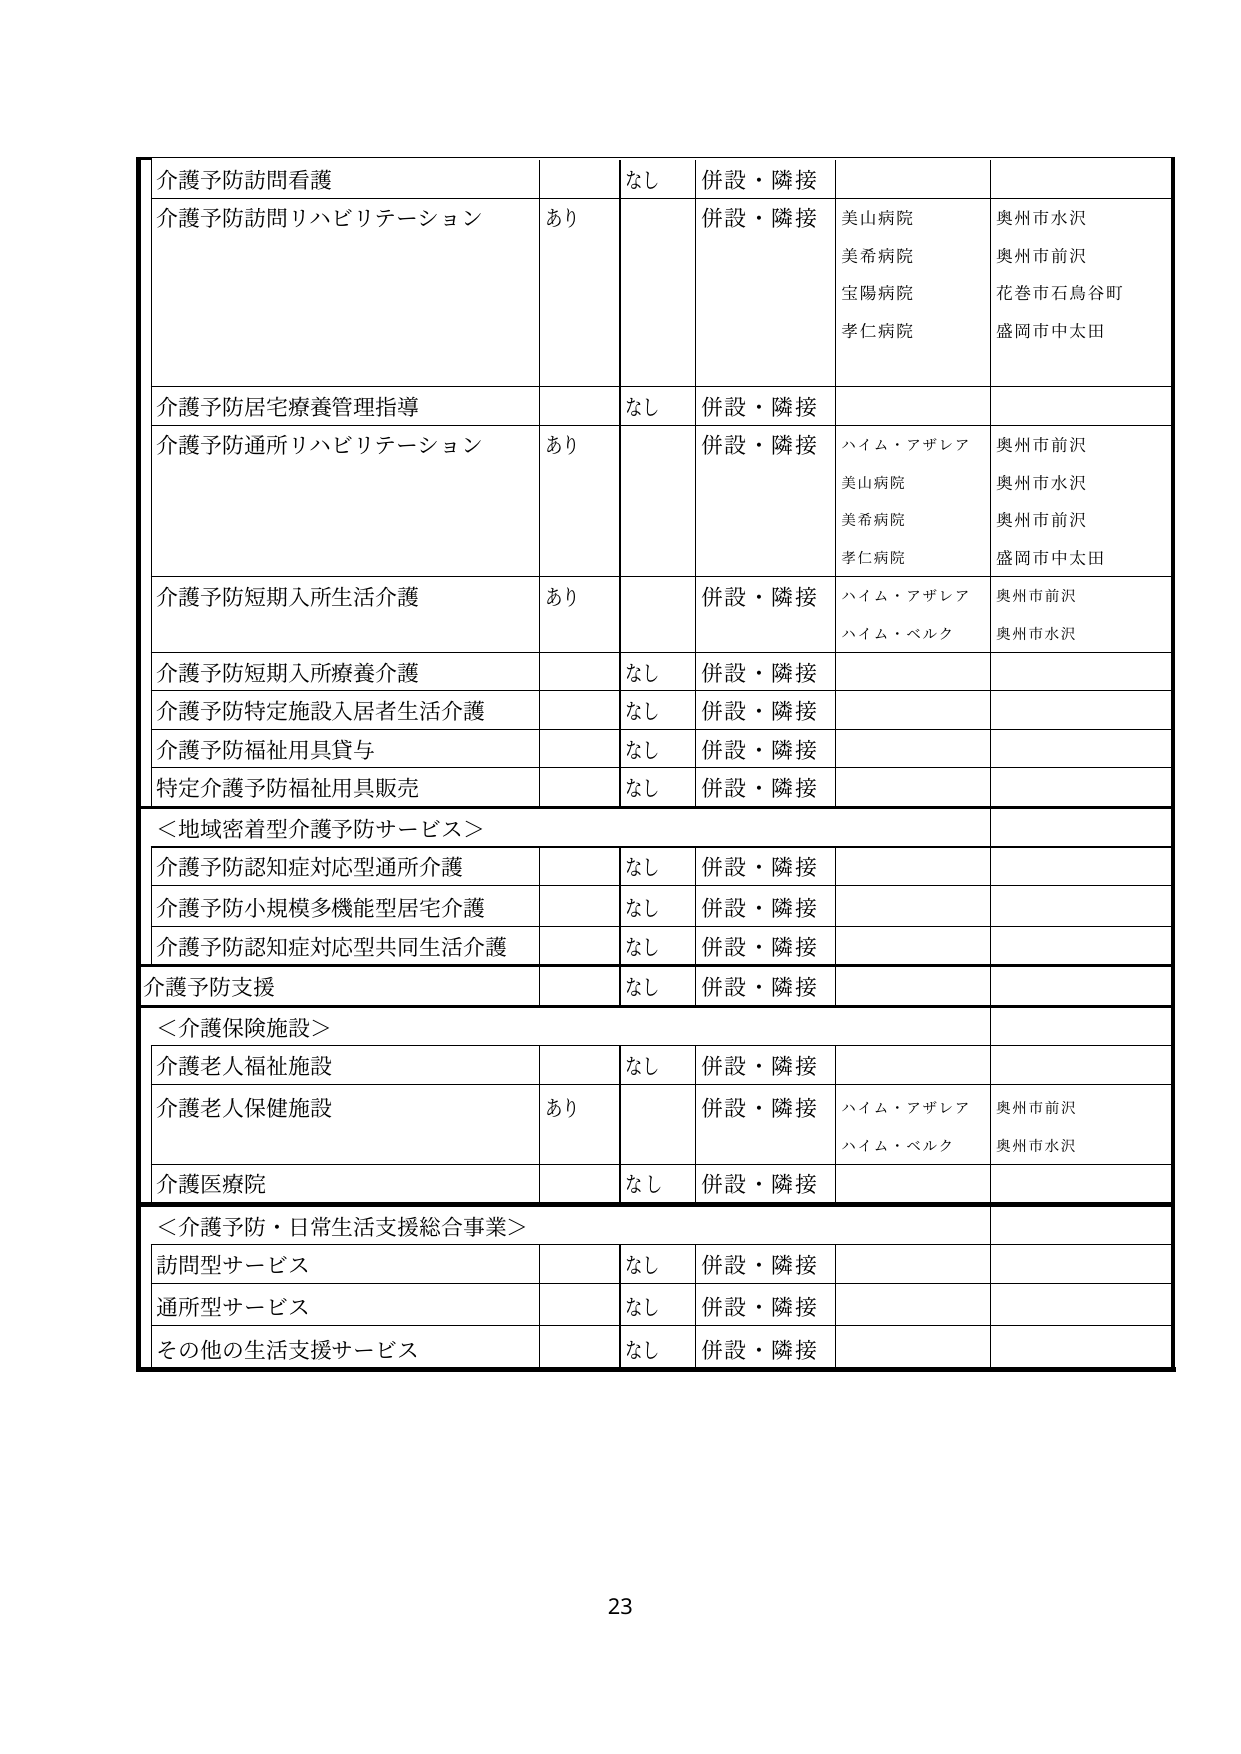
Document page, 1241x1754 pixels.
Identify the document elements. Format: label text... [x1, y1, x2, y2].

table_cell [540, 158, 620, 197]
table_cell [836, 653, 990, 690]
table_cell [621, 426, 695, 576]
table_cell 併設・隣接 [696, 1085, 835, 1164]
table_cell あり [540, 199, 619, 386]
table_cell [991, 927, 1171, 964]
table_cell なし [621, 1284, 695, 1325]
table_cell 美山病院 美希病院 宝陽病院 孝仁病院 [836, 199, 990, 386]
table_cell 併設・隣接 [696, 199, 835, 386]
table_cell 介護予防支援 [141, 967, 539, 1005]
table_cell [141, 160, 151, 806]
table_cell あり [540, 577, 619, 652]
table_cell 介護医療院 [152, 1165, 539, 1202]
table_cell 併設・隣接 [695, 158, 836, 197]
table_cell 介護予防短期入所療養介護 [152, 653, 539, 690]
table_cell [991, 768, 1171, 806]
table_cell 併設・隣接 [696, 1326, 835, 1367]
table_cell [540, 1165, 619, 1202]
table_cell 併設・隣接 [696, 691, 835, 729]
table_cell [621, 1085, 695, 1164]
table_cell [836, 927, 990, 964]
table_cell 介護予防小規模多機能型居宅介護 [152, 886, 539, 926]
table_cell [141, 1008, 151, 1045]
table_cell 併設・隣接 [696, 848, 835, 885]
table_cell ハイム・アザレア ハイム・ベルク [836, 577, 990, 652]
table_cell 併設・隣接 [696, 653, 835, 690]
table_cell [991, 1284, 1171, 1325]
table_cell [540, 1046, 619, 1084]
table_cell なし [621, 768, 695, 806]
table_cell [540, 1284, 619, 1325]
table_cell なし [621, 1326, 695, 1367]
table_cell ＜介護予防・日常生活支援総合事業＞ [151, 1207, 990, 1244]
table_cell [621, 199, 695, 386]
table_cell なし [621, 691, 695, 729]
table_cell [991, 1245, 1171, 1283]
table_cell あり [540, 426, 619, 576]
table_cell [991, 1326, 1171, 1367]
table_cell なし [621, 967, 695, 1005]
table_cell 介護予防通所リハビリテーション [152, 426, 539, 576]
table_cell [141, 1045, 151, 1202]
table_cell なし [621, 1046, 695, 1084]
table_cell [836, 1245, 990, 1283]
table_cell ハイム・アザレア ハイム・ベルク [836, 1085, 990, 1164]
table_cell [991, 653, 1171, 690]
table_cell 併設・隣接 [696, 1046, 835, 1084]
table_cell [836, 848, 990, 885]
table_cell [141, 1207, 151, 1244]
table_cell [991, 967, 1171, 1005]
table_cell なし [621, 927, 695, 964]
table_cell [991, 730, 1171, 767]
table_cell 併設・隣接 [696, 1165, 835, 1202]
table_cell 介護予防居宅療養管理指導 [152, 387, 539, 424]
table_cell なし [621, 1245, 695, 1283]
table_cell 併設・隣接 [696, 1245, 835, 1283]
table_cell なし [621, 387, 695, 424]
table_cell [540, 1326, 619, 1367]
table_cell [836, 691, 990, 729]
table_cell [141, 846, 151, 964]
table_cell 訪問型サービス [152, 1245, 539, 1283]
table_cell [836, 158, 990, 197]
table_cell [540, 1245, 619, 1283]
table_cell [540, 768, 619, 806]
table_cell 奥州市前沢 奥州市水沢 奥州市前沢 盛岡市中太田 [991, 426, 1171, 576]
table_cell [836, 1326, 990, 1367]
table_cell 併設・隣接 [696, 577, 835, 652]
table_cell [836, 1165, 990, 1202]
table_cell [540, 691, 619, 729]
table_cell 介護予防福祉用具貸与 [152, 730, 539, 767]
table_cell 介護予防認知症対応型共同生活介護 [152, 927, 539, 964]
table_cell なし [621, 848, 695, 885]
table_cell [991, 1008, 1171, 1045]
table_cell [540, 730, 619, 767]
table_cell 介護予防短期入所生活介護 [152, 577, 539, 652]
table_cell [991, 387, 1171, 424]
table_cell なし [621, 730, 695, 767]
table_cell 介護予防訪問リハビリテーション [152, 199, 539, 386]
table_cell 介護予防特定施設入居者生活介護 [152, 691, 539, 729]
table_cell [836, 387, 990, 424]
table_cell [990, 158, 1171, 197]
table_cell [991, 1207, 1171, 1244]
table_cell [991, 691, 1171, 729]
table_cell 併設・隣接 [696, 768, 835, 806]
table_cell 併設・隣接 [696, 426, 835, 576]
table_cell 併設・隣接 [696, 886, 835, 926]
table_cell 介護予防訪問看護 [152, 158, 540, 197]
table_cell 奥州市前沢 奥州市水沢 [991, 1085, 1171, 1164]
table_cell 奥州市前沢 奥州市水沢 [991, 577, 1171, 652]
table_cell [621, 577, 695, 652]
table_cell [836, 730, 990, 767]
table_cell [540, 848, 619, 885]
table_cell [836, 886, 990, 926]
table_cell [141, 1244, 151, 1367]
table_cell ＜介護保険施設＞ [151, 1008, 990, 1045]
table_cell 通所型サービス [152, 1284, 539, 1325]
table_cell [540, 927, 619, 964]
table_cell その他の生活支援サービス [152, 1326, 539, 1367]
table_cell 併設・隣接 [696, 967, 835, 1005]
table_cell なし [620, 158, 695, 197]
table_cell [540, 886, 619, 926]
table_cell 特定介護予防福祉用具販売 [152, 768, 539, 806]
table_cell なし [621, 1165, 695, 1202]
table_cell [836, 1046, 990, 1084]
table_cell ＜地域密着型介護予防サービス＞ [151, 809, 990, 846]
table_cell なし [621, 886, 695, 926]
table_cell 併設・隣接 [696, 1284, 835, 1325]
table_cell [991, 809, 1171, 846]
table_cell 併設・隣接 [696, 387, 835, 424]
table_cell [991, 1046, 1171, 1084]
table_cell [836, 967, 990, 1005]
table_cell [991, 848, 1171, 885]
table_cell [540, 653, 619, 690]
table_cell なし [621, 653, 695, 690]
table_cell [836, 768, 990, 806]
table_cell 併設・隣接 [696, 730, 835, 767]
table_cell [836, 1284, 990, 1325]
table_cell [991, 1165, 1171, 1202]
table_cell 介護老人福祉施設 [152, 1046, 539, 1084]
table_cell [540, 967, 619, 1005]
table_cell 奥州市水沢 奥州市前沢 花巻市石鳥谷町 盛岡市中太田 [991, 199, 1171, 386]
table_cell [141, 809, 151, 846]
table_cell 介護予防認知症対応型通所介護 [152, 848, 539, 885]
table_cell [991, 886, 1171, 926]
table_cell [540, 387, 619, 424]
table_cell 介護老人保健施設 [152, 1085, 539, 1164]
table_cell ハイム・アザレア 美山病院 美希病院 孝仁病院 [836, 426, 990, 576]
table_cell あり [540, 1085, 619, 1164]
table_cell 併設・隣接 [696, 927, 835, 964]
